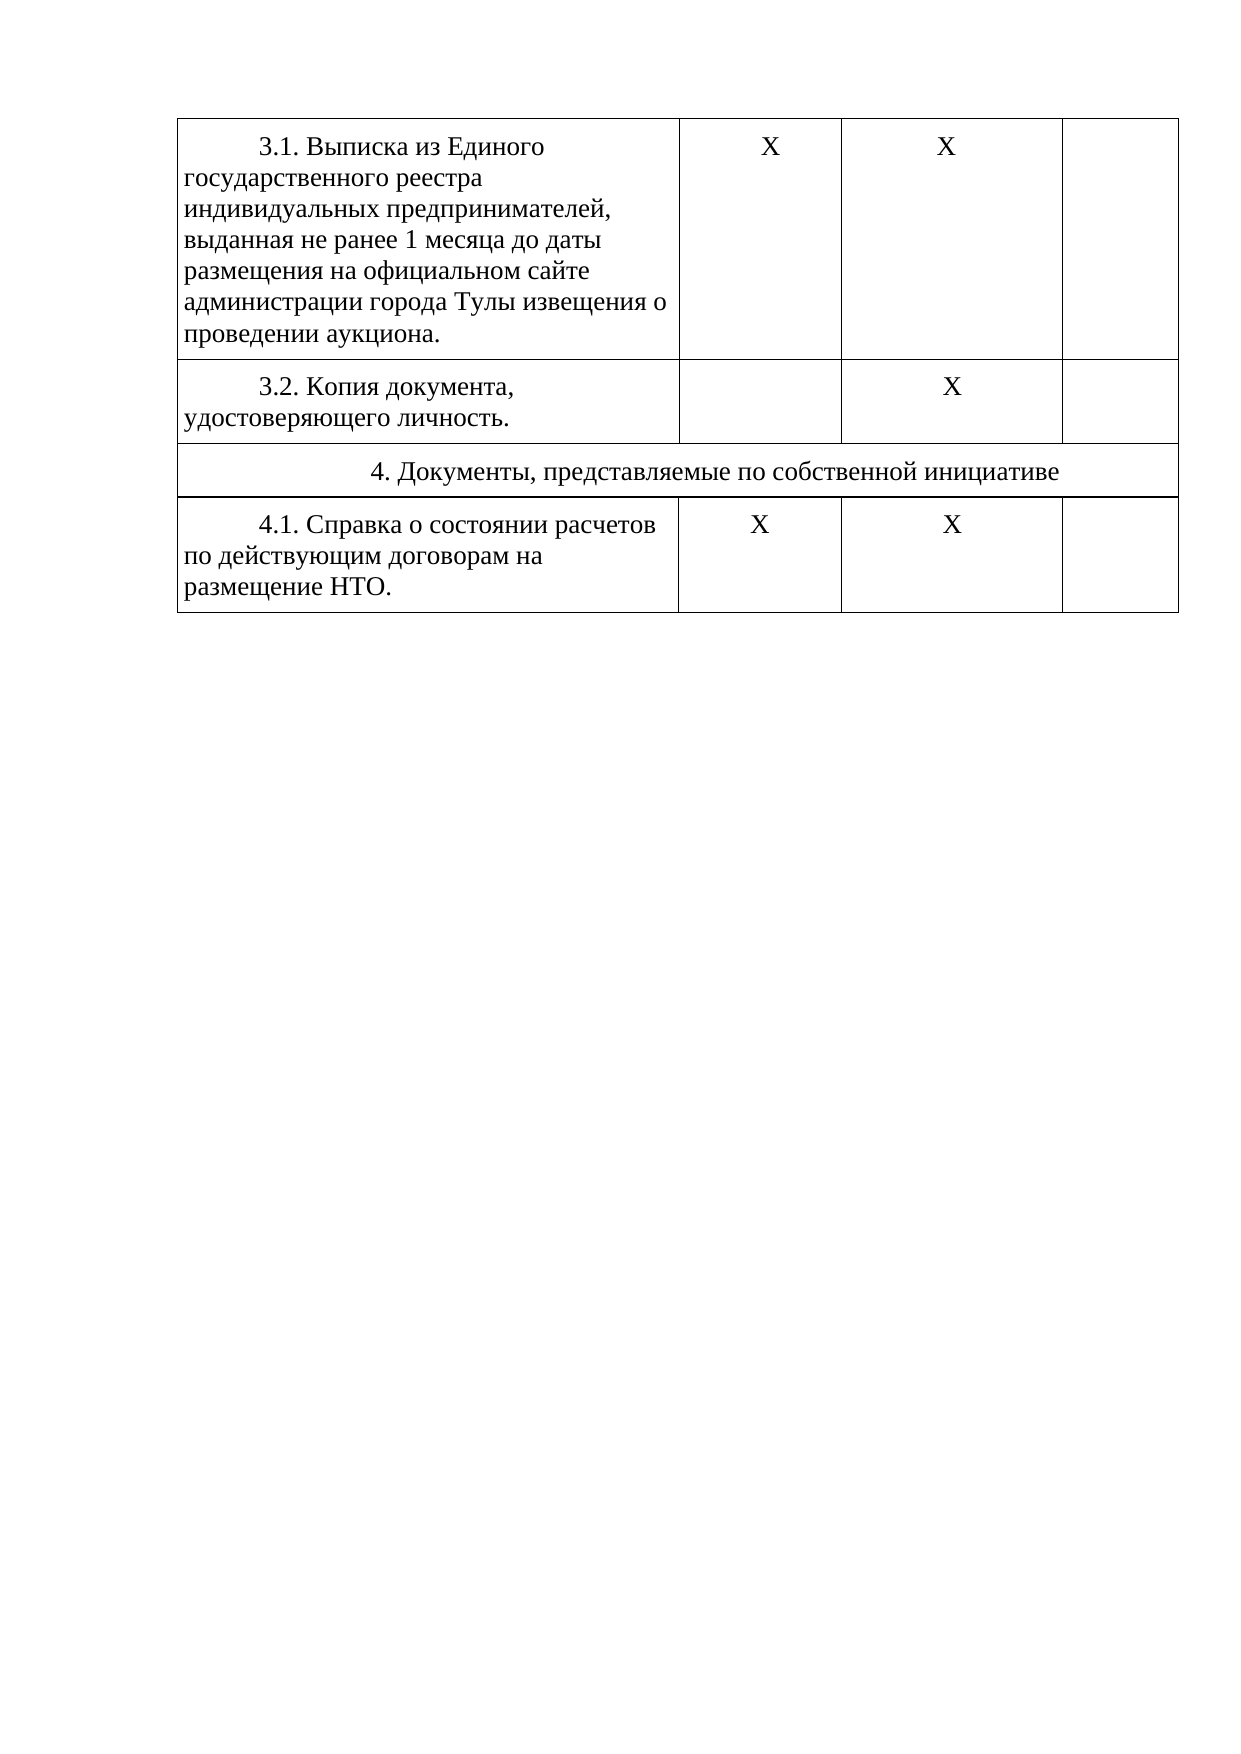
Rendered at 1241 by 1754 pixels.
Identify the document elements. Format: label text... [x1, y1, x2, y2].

table_cell [1063, 119, 1178, 358]
table_cell X [679, 498, 841, 612]
table_cell X [842, 360, 1062, 443]
table_cell 4.1. Справка о состоянии расчетов по действующим договорам на размещение НТО. [178, 498, 678, 612]
table_cell 3.2. Копия документа, удостоверяющего личность. [178, 360, 679, 443]
table_cell [680, 360, 841, 443]
table_cell X [842, 119, 1062, 358]
table_cell [1063, 498, 1178, 612]
table_cell 3.1. Выписка из Единого государственного реестра индивидуальных предпринимателей, выданная не ранее 1 месяца до даты размещения на официальном сайте администрации города Тулы извещения о проведении аукциона. [178, 119, 679, 358]
table_cell 4. Документы, представляемые по собственной инициативе [178, 444, 1178, 496]
table_cell X [842, 498, 1062, 612]
table_cell [1063, 360, 1178, 443]
table_cell X [680, 119, 841, 358]
